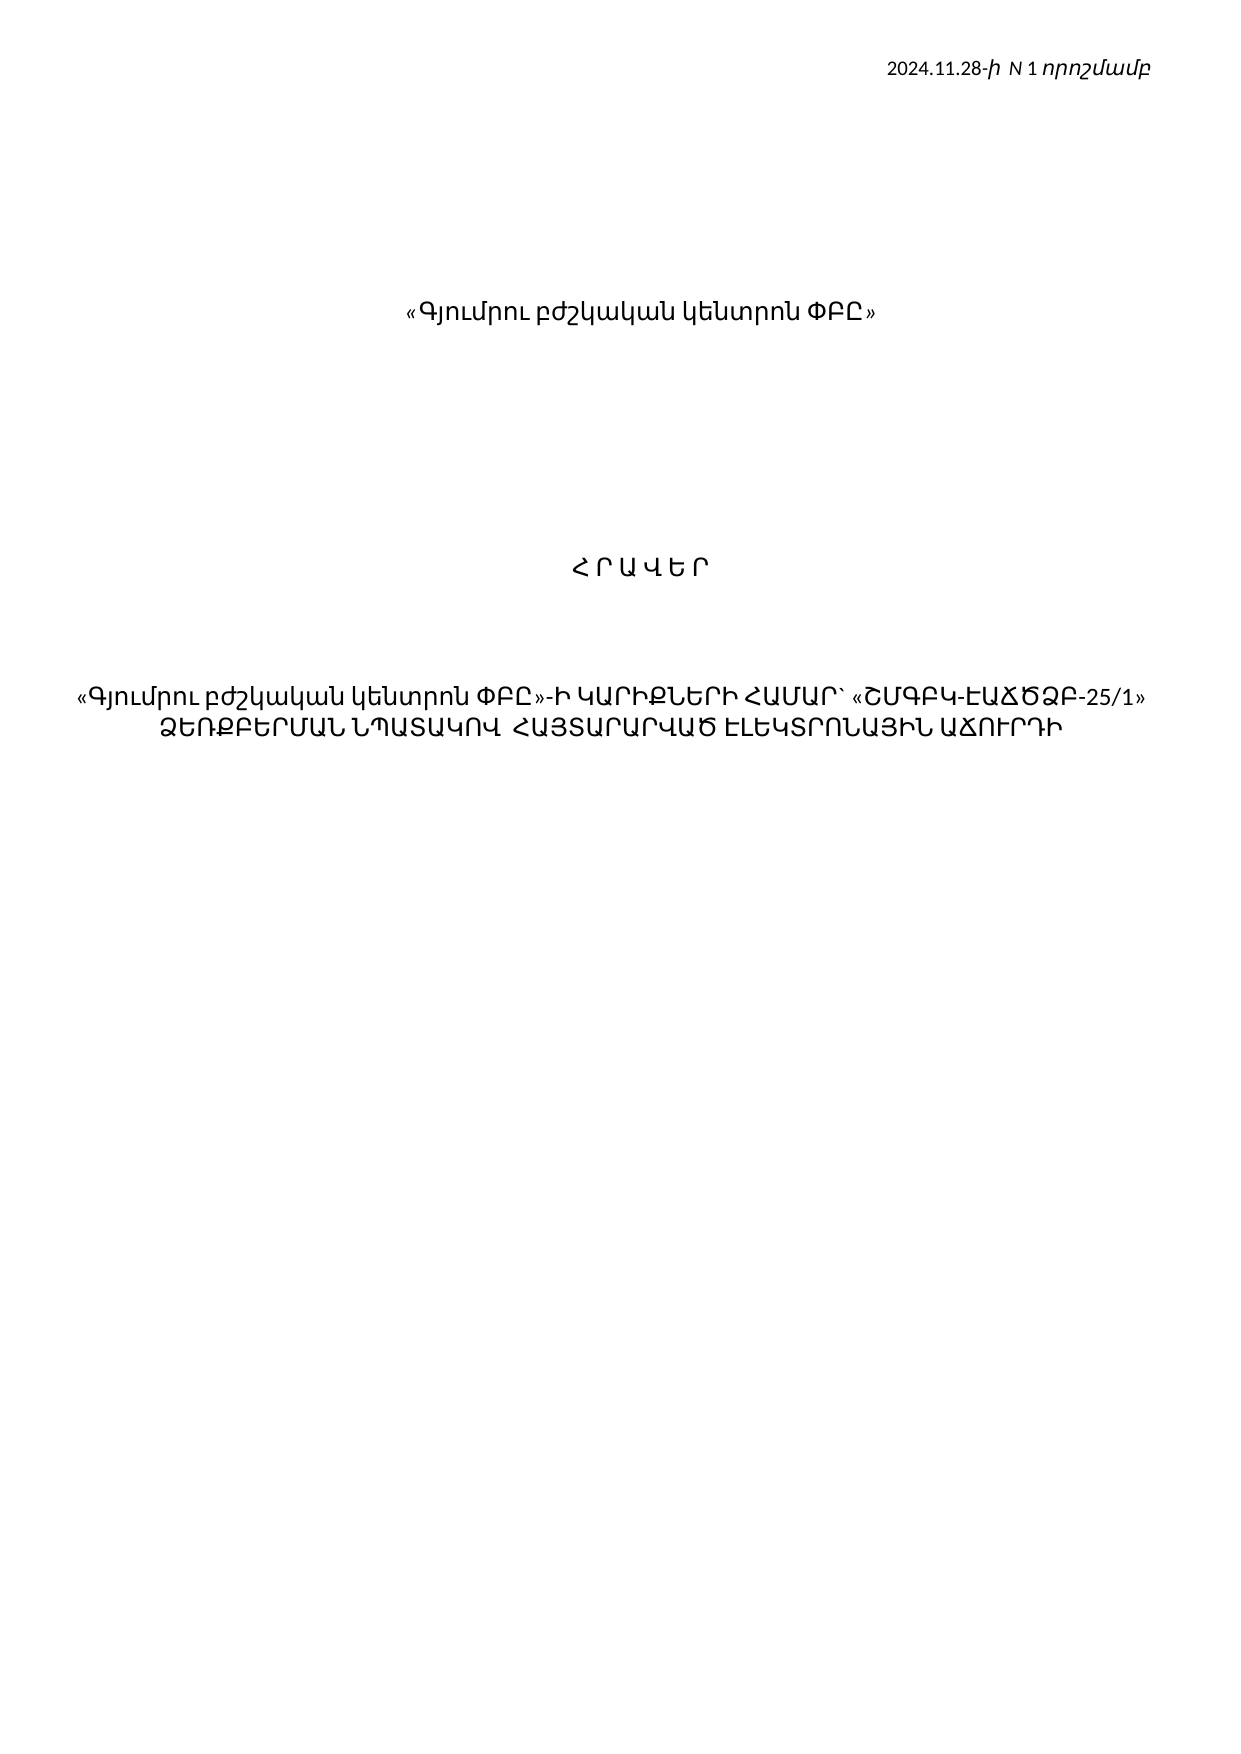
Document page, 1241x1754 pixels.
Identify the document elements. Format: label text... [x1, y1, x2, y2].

text Հ Ր Ա Վ Ե Ր [69, 552, 1152, 583]
text « Գյումրու բժշկական կենտրոն ՓԲԸ» [69, 296, 1152, 327]
text 2024.11.28 -ի N 1 որոշմամբ [69, 56, 1152, 81]
text «Գյումրու բժշկական կենտրոն ՓԲԸ»-Ի ԿԱՐԻՔՆԵՐԻ ՀԱՄԱՐ` «ՇՄԳԲԿ-ԷԱՃԾՁԲ-25/1» ՁԵՌՔԲԵՐՄԱՆ ՆՊԱՏԱԿՈՎ ՀԱՅՏԱՐԱՐՎԱԾ ԷԼԵԿՏՐՈՆԱՅԻՆ ԱՃՈՒՐԴԻ [69, 681, 1152, 742]
